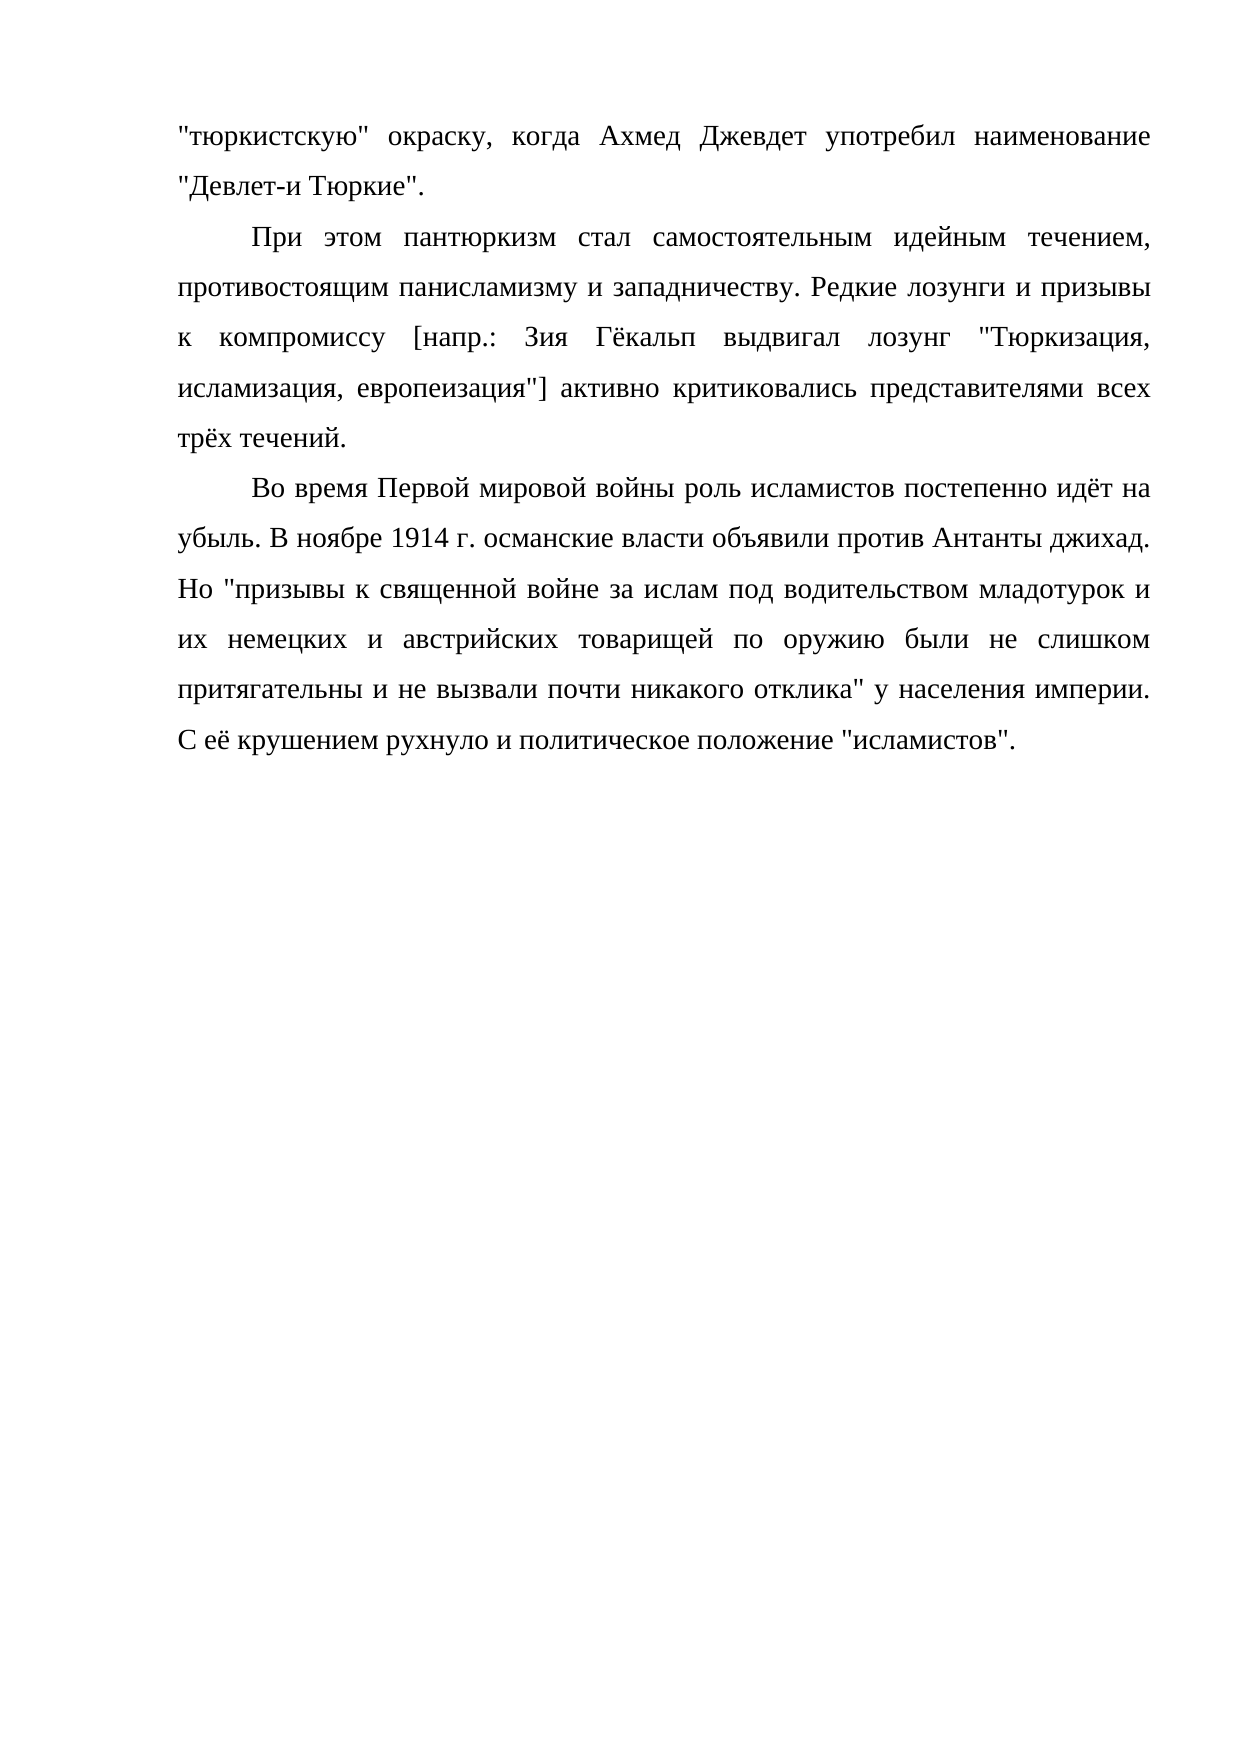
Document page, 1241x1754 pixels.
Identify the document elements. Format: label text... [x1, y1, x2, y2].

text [177, 118, 1152, 202]
text Во время Первой мировой войны роль исламистов постепенно идёт на убыль. В ноябре . османские власти объявили против Антанты джихад. Но "призывы к священной войне за ислам под водительством младотурок и их немецких и австрийских товарищей по оружию были не слишком притягательны и не вызвали почти никакого отклика" у населения империи. С её крушением рухнуло и политическое положение "исламистов". [177, 470, 1152, 755]
text При этом пантюркизм стал самостоятельным идейным течением, противостоящим панисламизму и западничеству. Редкие лозунги и призывы к компромиссу [напр.: Зия Гёкальп выдвигал лозунг "Тюркизация, исламизация, европеизация"] активно критиковались представителями всех трёх течений. [177, 219, 1152, 453]
